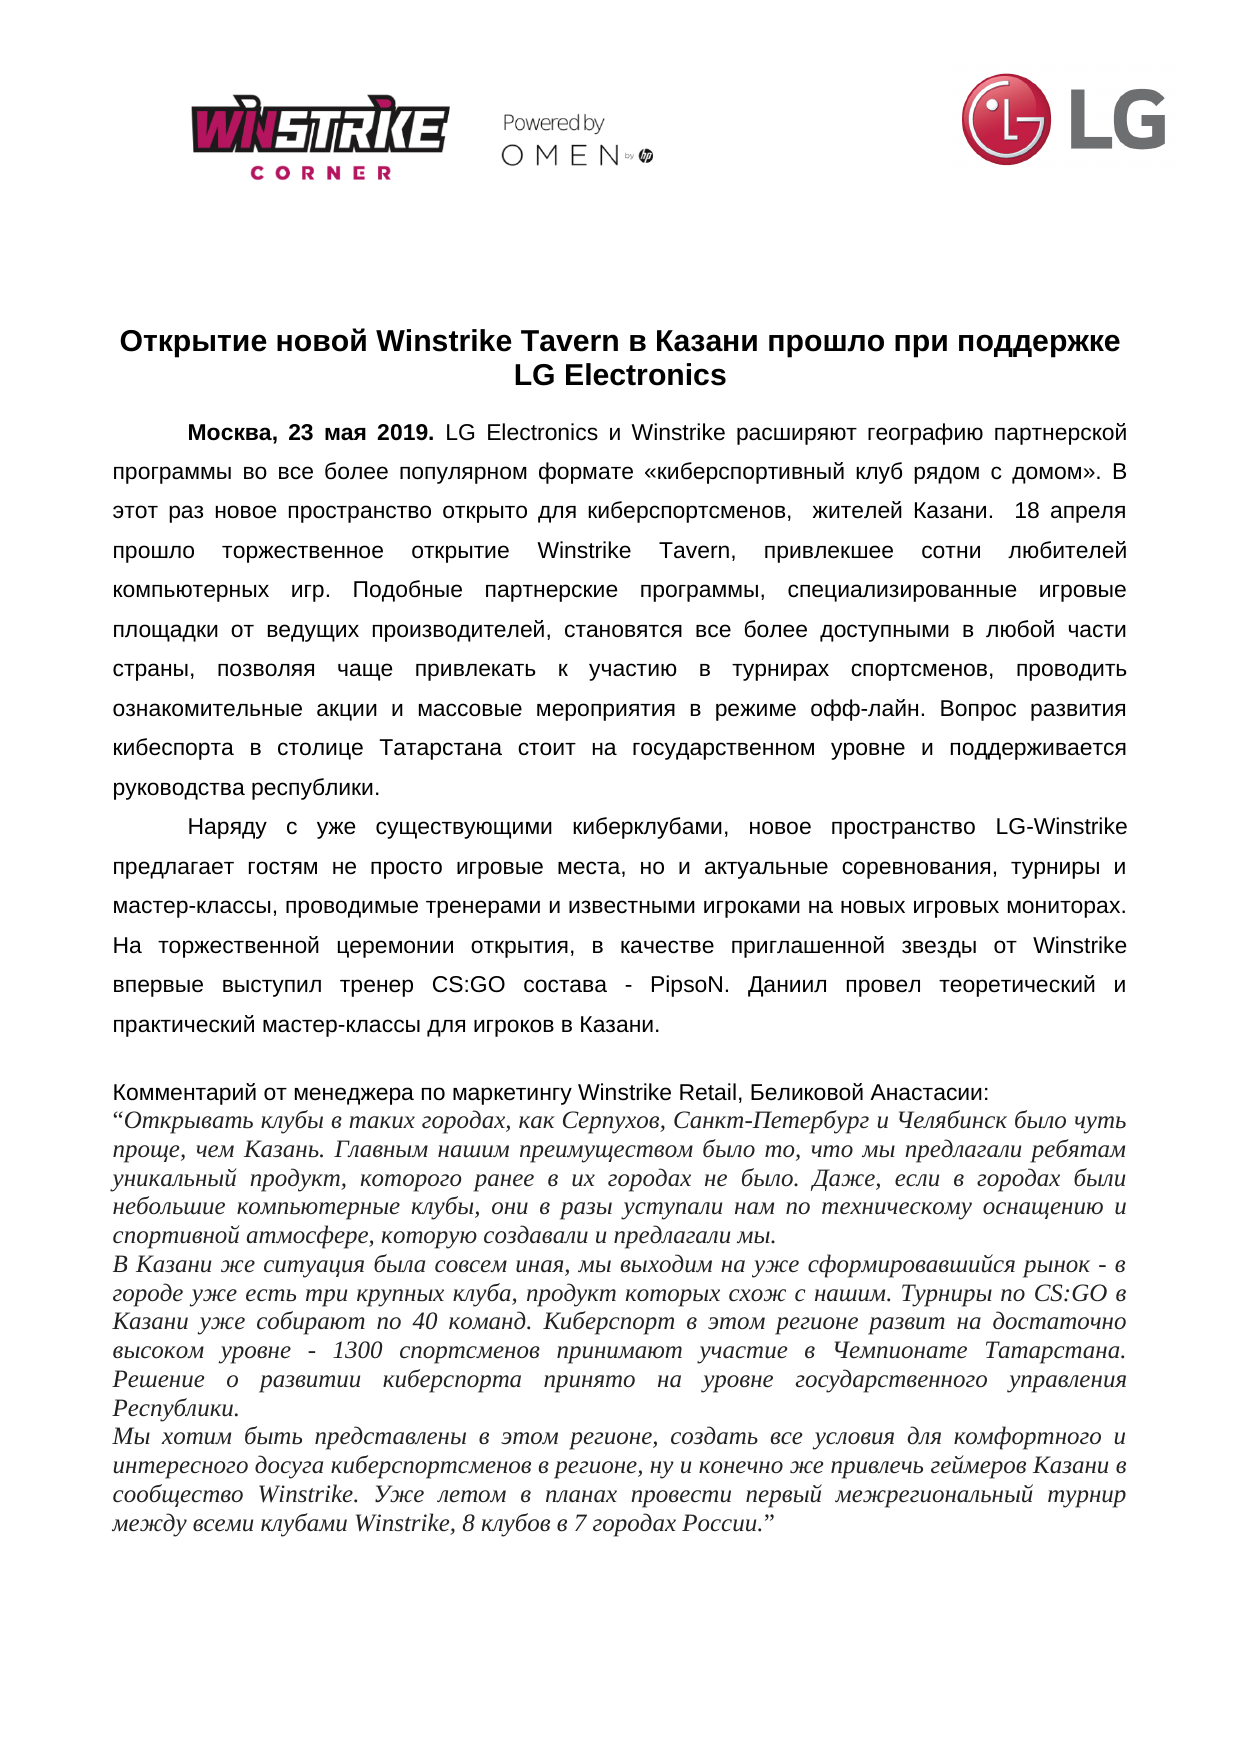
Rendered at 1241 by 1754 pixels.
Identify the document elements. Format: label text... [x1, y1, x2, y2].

text Москва, 23 мая 2019. LG Electronics и Winstrike расширяют географию партнерской программы во все более популярном формате «киберспортивный клуб рядом с домом». В этот раз новое пространство открыто для киберспортсменов, жителей Казани. 18 апреля прошло торжественное открытие Winstrike Tavern, привлекшее сотни любителей компьютерных игр. Подобные партнерские программы, специализированные игровые площадки от ведущих производителей, становятся все более доступными в любой части страны, позволяя чаще привлекать к участию в турнирах спортсменов, проводить ознакомительные акции и массовые мероприятия в режиме офф-лайн. Вопрос развития кибеспорта в столице Татарстана стоит на государственном уровне и поддерживается руководства республики. [112, 418, 1128, 800]
text Наряду с уже существующими киберклубами, новое пространство LG-Winstrike предлагает гостям не просто игровые места, но и актуальные соревнования, турниры и мастер-классы, проводимые тренерами и известными игроками на новых игровых мониторах. На торжественной церемонии открытия, в качестве приглашенной звезды от Winstrike впервые выступил тренер CS:GO состава - PipsoN. Даниил провел теоретический и практический мастер-классы для игроков в Казани. [112, 813, 1128, 1037]
text Открытие новой Winstrike Tavern в Казани прошло при поддержке LG Electronics [112, 322, 1128, 392]
text Мы хотим быть представлены в этом регионе, создать все условия для комфортного и интересного досуга киберспортсменов в регионе, ну и конечно же привлечь геймеров Казани в сообщество Winstrike. Уже летом в планах провести первый межрегиональный турнир между всеми клубами Winstrike, 8 клубов в 7 городах России.” [112, 1421, 1128, 1536]
text Комментарий от менеджера по маркетингу Winstrike Retail, Беликовой Анастасии: [112, 1079, 1128, 1105]
text В Казани же ситуация была совсем иная, мы выходим на уже сформировавшийся рынок - в городе уже есть три крупных клуба, продукт которых схож с нашим. Турниры по CS:GO в Казани уже собирают по 40 команд. Киберспорт в этом регионе развит на достаточно высоком уровне - 1300 спортсменов принимают участие в Чемпионате Татарстана. Решение о развитии киберспорта принято на уровне государственного управления Республики. [112, 1249, 1128, 1421]
picture [87, 0, 765, 283]
text “Открывать клубы в таких городах, как Серпухов, Санкт-Петербург и Челябинск было чуть проще, чем Казань. Главным нашим преимуществом было то, что мы предлагали ребятам уникальный продукт, которого ранее в их городах не было. Даже, если в городах были небольшие компьютерные клубы, они в разы уступали нам по техническому оснащению и спортивной атмосфере, которую создавали и предлагали мы. [112, 1105, 1128, 1249]
picture [949, 61, 1181, 174]
